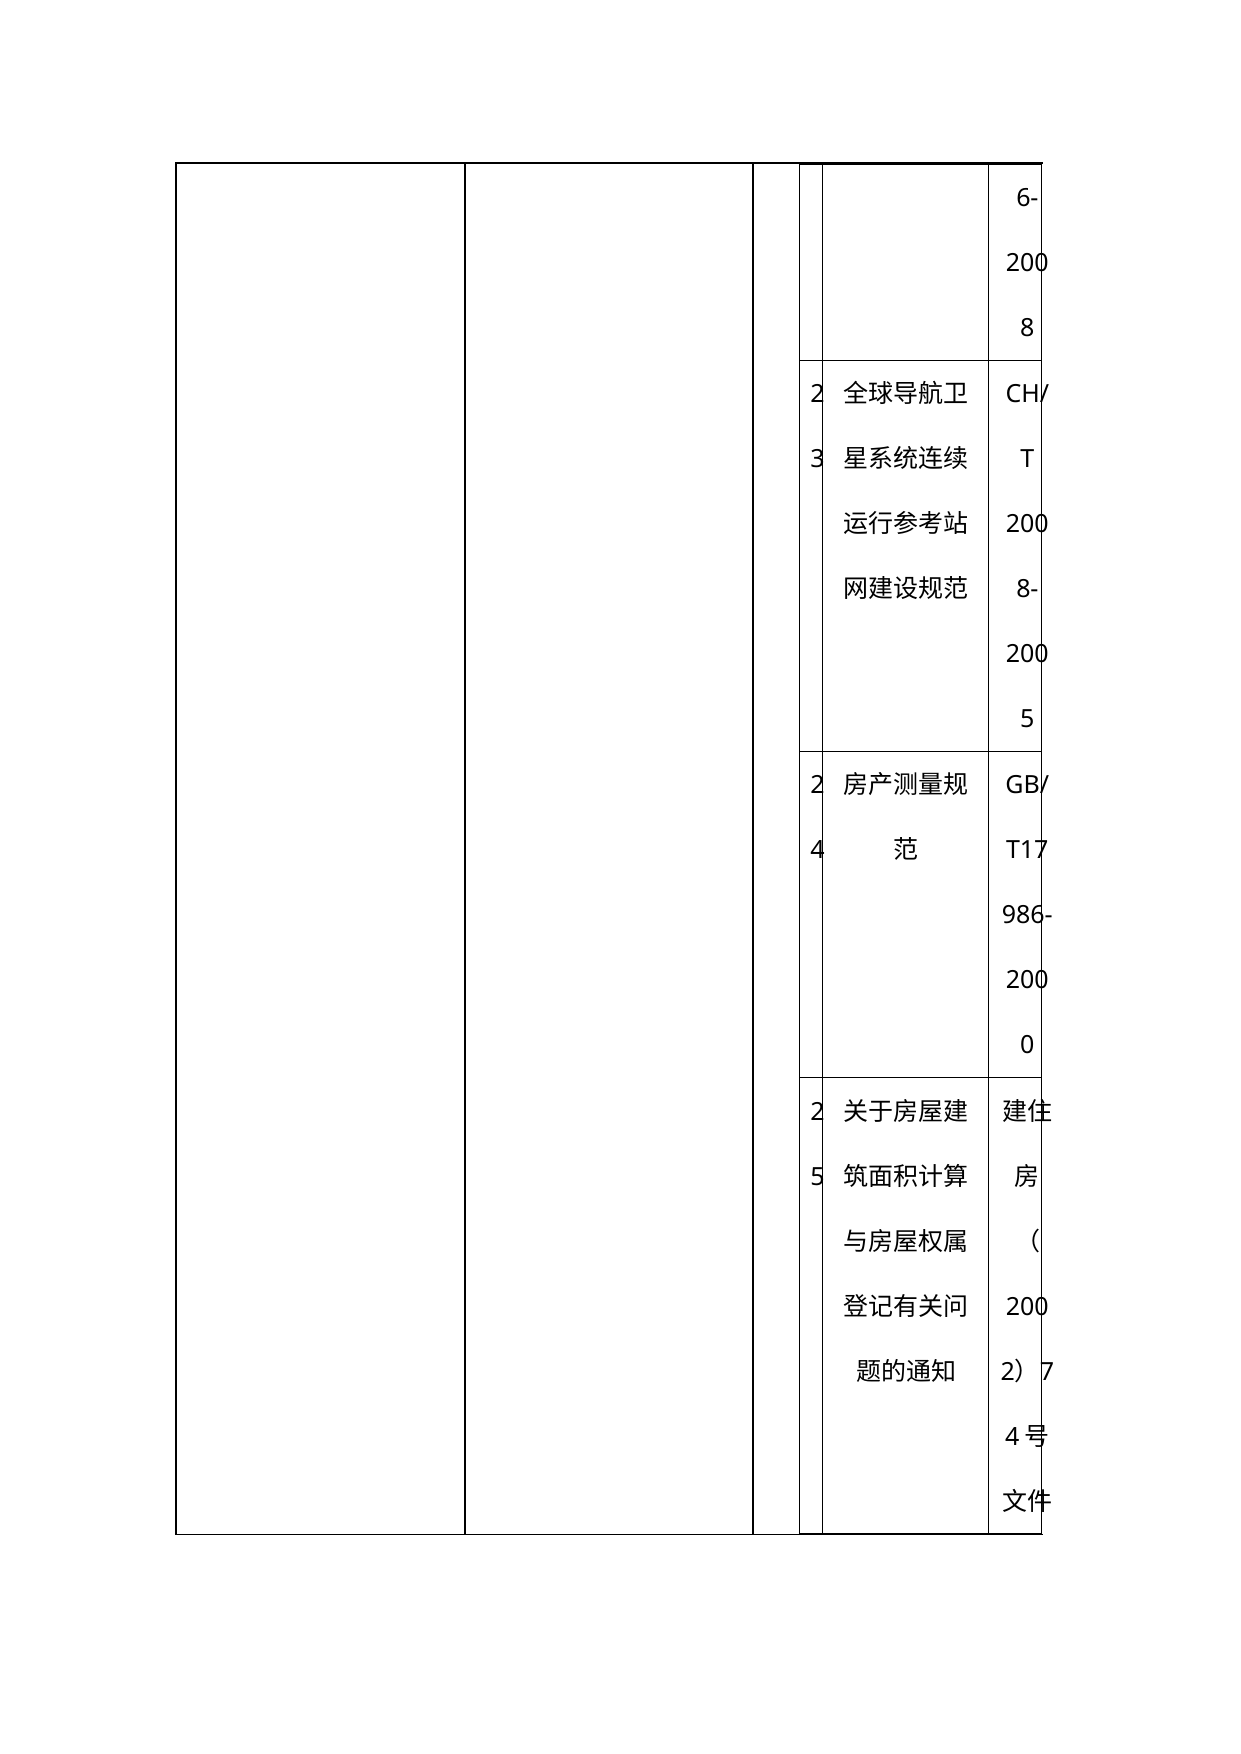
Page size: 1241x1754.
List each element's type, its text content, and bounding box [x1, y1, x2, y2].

table_cell [466, 164, 752, 1534]
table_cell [823, 165, 988, 360]
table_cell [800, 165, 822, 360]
table_cell 1 [177, 164, 464, 1534]
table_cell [754, 164, 799, 1534]
